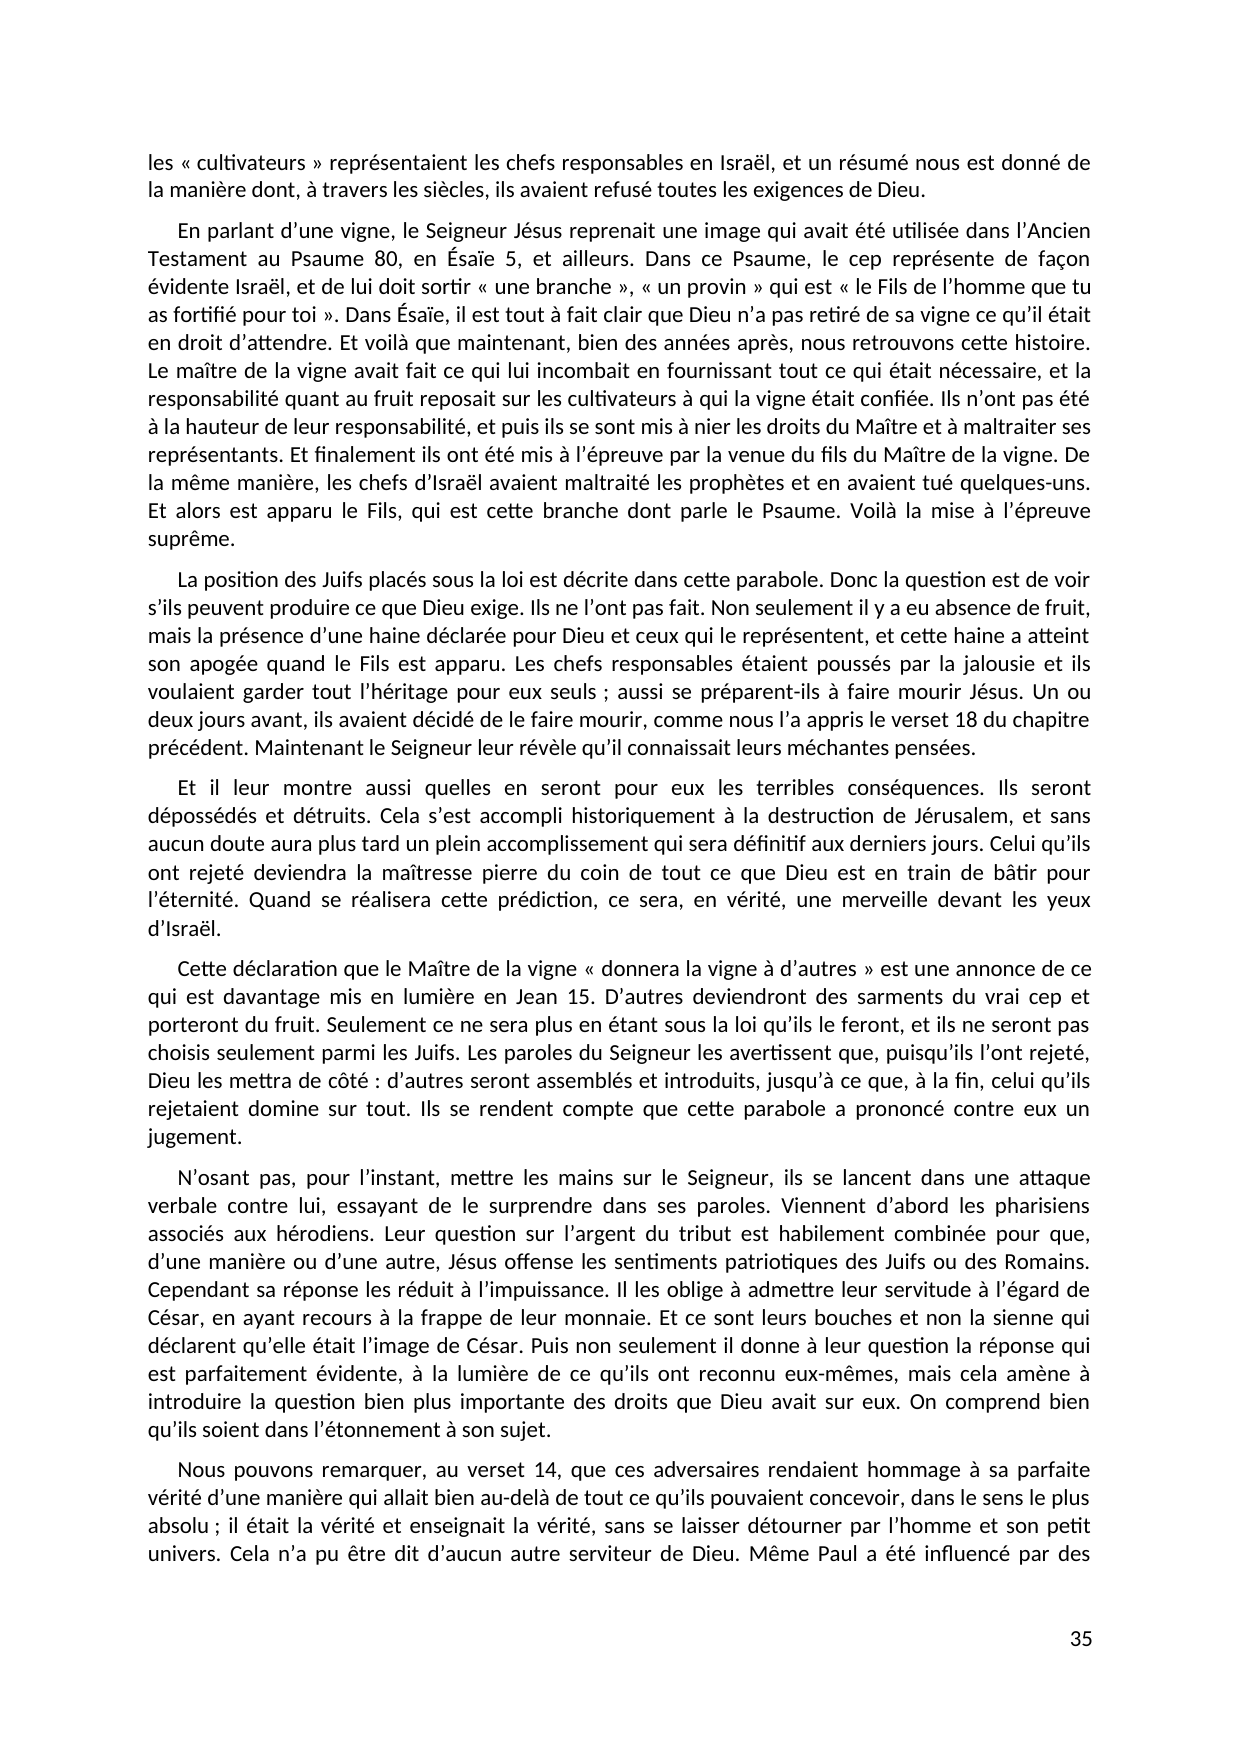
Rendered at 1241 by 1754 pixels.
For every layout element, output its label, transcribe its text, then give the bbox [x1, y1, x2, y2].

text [148, 1456, 1093, 1568]
text Et il leur montre aussi quelles en seront pour eux les terribles conséquences. Ils seront dépossédés et détruits. Cela s’est accompli historiquement à la destruction de Jérusalem, et sans aucun doute aura plus tard un plein accomplissement qui sera définitif aux derniers jours. Celui qu’ils ont rejeté deviendra la maîtresse pierre du coin de tout ce que Dieu est en train de bâtir pour l’éternité. Quand se réalisera cette prédiction, ce sera, en vérité, une merveille devant les yeux d’Israël. [148, 773, 1093, 942]
text La position des Juifs placés sous la loi est décrite dans cette parabole. Donc la question est de voir s’ils peuvent produire ce que Dieu exige. Ils ne l’ont pas fait. Non seulement il y a eu absence de fruit, mais la présence d’une haine déclarée pour Dieu et ceux qui le représentent, et cette haine a atteint son apogée quand le Fils est apparu. Les chefs responsables étaient poussés par la jalousie et ils voulaient garder tout l’héritage pour eux seuls ; aussi se préparent-ils à faire mourir Jésus. Un ou deux jours avant, ils avaient décidé de le faire mourir, comme nous l’a appris le verset 18 du chapitre précédent. Maintenant le Seigneur leur révèle qu’il connaissait leurs méchantes pensées. [148, 565, 1093, 761]
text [148, 148, 1093, 204]
text Cette déclaration que le Maître de la vigne « donnera la vigne à d’autres » est une annonce de ce qui est davantage mis en lumière en Jean 15. D’autres deviendront des sarments du vrai cep et porteront du fruit. Seulement ce ne sera plus en étant sous la loi qu’ils le feront, et ils ne seront pas choisis seulement parmi les Juifs. Les paroles du Seigneur les avertissent que, puisqu’ils l’ont rejeté, Dieu les mettra de côté : d’autres seront assemblés et introduits, jusqu’à ce que, à la fin, celui qu’ils rejetaient domine sur tout. Ils se rendent compte que cette parabole a prononcé contre eux un jugement. [148, 954, 1093, 1150]
text En parlant d’une vigne, le Seigneur Jésus reprenait une image qui avait été utilisée dans l’Ancien Testament au Psaume 80, en Ésaïe 5, et ailleurs. Dans ce Psaume, le cep représente de façon évidente Israël, et de lui doit sortir « une branche », « un provin » qui est « le Fils de l’homme que tu as fortifié pour toi ». Dans Ésaïe, il est tout à fait clair que Dieu n’a pas retiré de sa vigne ce qu’il était en droit d’attendre. Et voilà que maintenant, bien des années après, nous retrouvons cette histoire. Le maître de la vigne avait fait ce qui lui incombait en fournissant tout ce qui était nécessaire, et la responsabilité quant au fruit reposait sur les cultivateurs à qui la vigne était confiée. Ils n’ont pas été à la hauteur de leur responsabilité, et puis ils se sont mis à nier les droits du Maître et à maltraiter ses représentants. Et finalement ils ont été mis à l’épreuve par la venue du fils du Maître de la vigne. De la même manière, les chefs d’Israël avaient maltraité les prophètes et en avaient tué quelques-uns. Et alors est apparu le Fils, qui est cette branche dont parle le Psaume. Voilà la mise à l’épreuve suprême. [148, 216, 1093, 552]
text N’osant pas, pour l’instant, mettre les mains sur le Seigneur, ils se lancent dans une attaque verbale contre lui, essayant de le surprendre dans ses paroles. Viennent d’abord les pharisiens associés aux hérodiens. Leur question sur l’argent du tribut est habilement combinée pour que, d’une manière ou d’une autre, Jésus offense les sentiments patriotiques des Juifs ou des Romains. Cependant sa réponse les réduit à l’impuissance. Il les oblige à admettre leur servitude à l’égard de César, en ayant recours à la frappe de leur monnaie. Et ce sont leurs bouches et non la sienne qui déclarent qu’elle était l’image de César. Puis non seulement il donne à leur question la réponse qui est parfaitement évidente, à la lumière de ce qu’ils ont reconnu eux-mêmes, mais cela amène à introduire la question bien plus importante des droits que Dieu avait sur eux. On comprend bien qu’ils soient dans l’étonnement à son sujet. [148, 1163, 1093, 1443]
